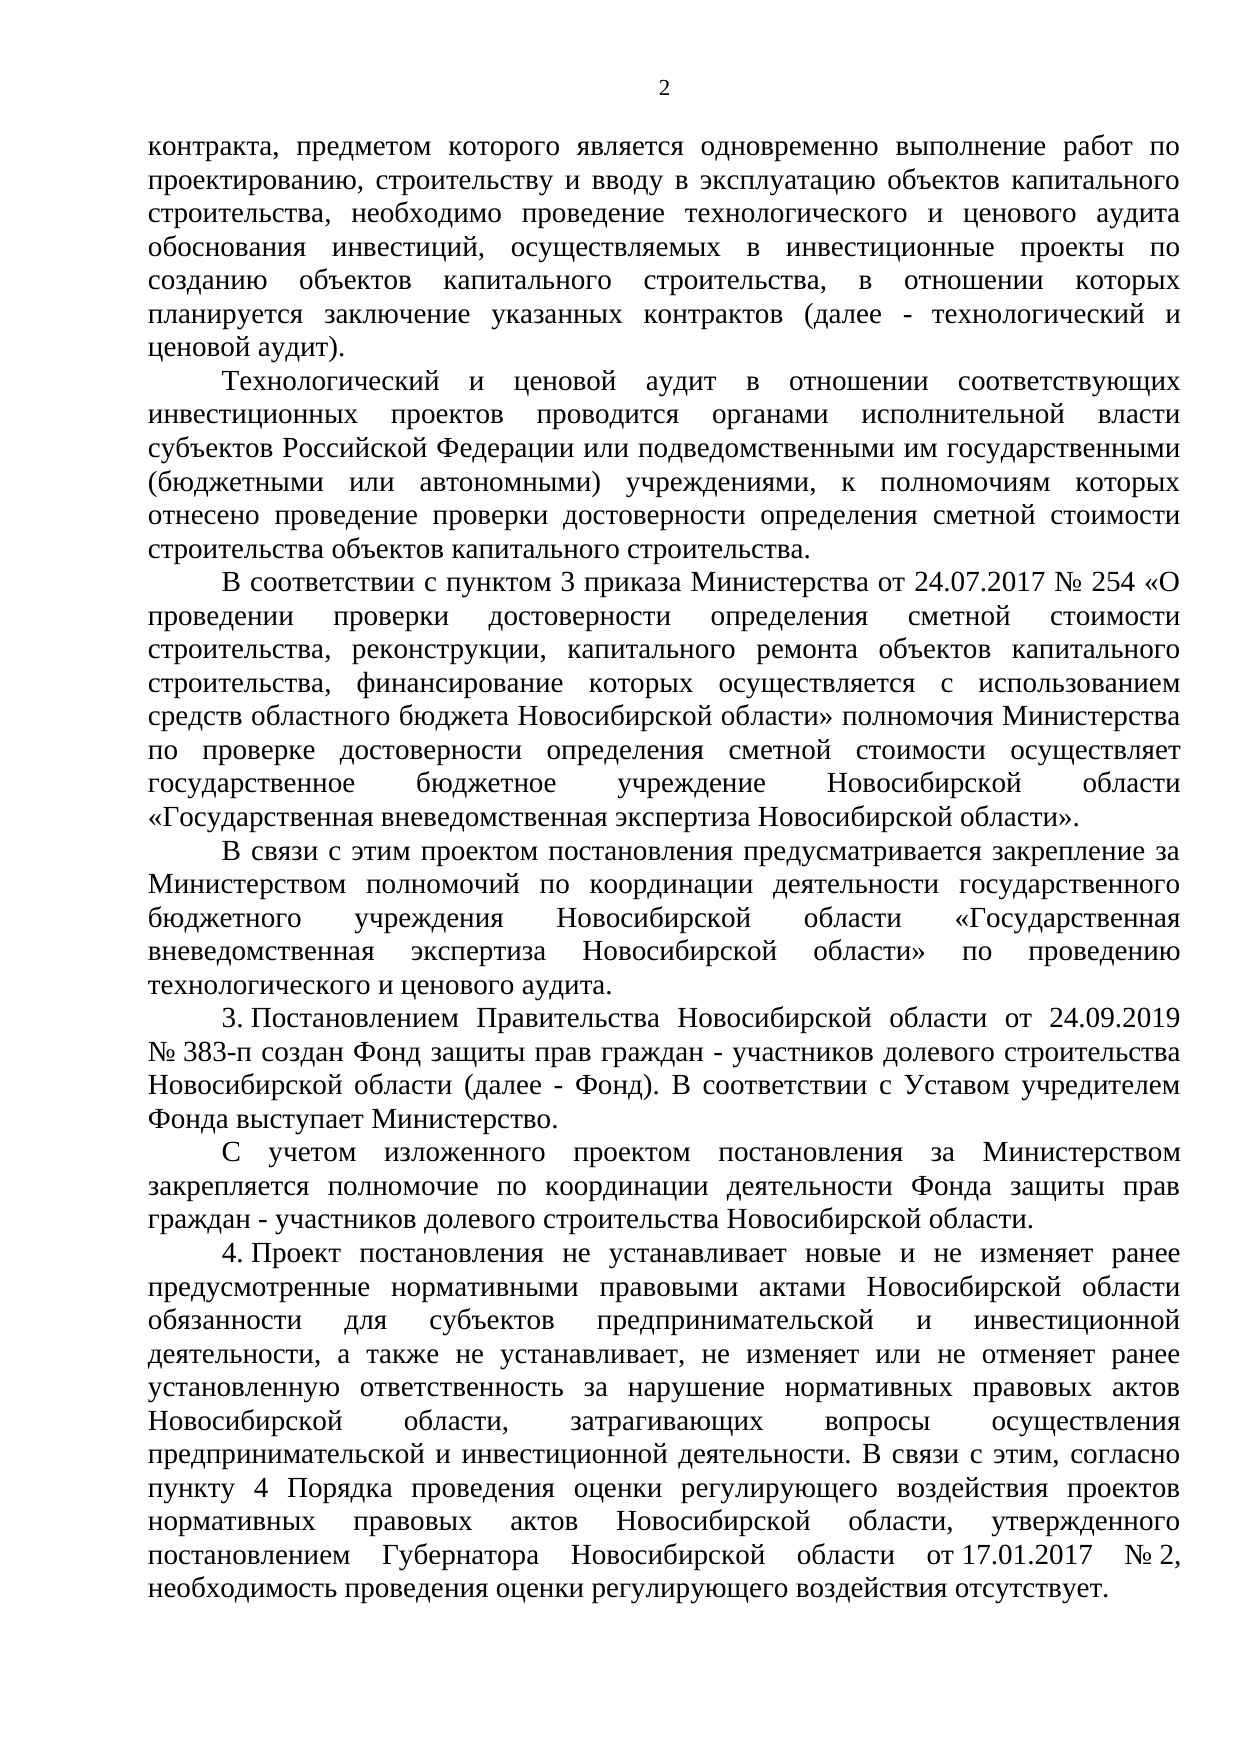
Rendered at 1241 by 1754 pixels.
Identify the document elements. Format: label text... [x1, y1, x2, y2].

text В соответствии с пунктом 3 приказа Министерства от 24.07.2017 № 254 «О проведении проверки достоверности определения сметной стоимости строительства, реконструкции, капитального ремонта объектов капитального строительства, финансирование которых осуществляется с использованием средств областного бюджета Новосибирской области» полномочия Министерства по проверке достоверности определения сметной стоимости осуществляет государственное бюджетное учреждение Новосибирской области «Государственная вневедомственная экспертиза Новосибирской области». [148, 564, 1181, 833]
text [148, 128, 1181, 363]
text Технологический и ценовой аудит в отношении соответствующих инвестиционных проектов проводится органами исполнительной власти субъектов Российской Федерации или подведомственными им государственными (бюджетными или автономными) учреждениями, к полномочиям которых отнесено проведение проверки достоверности определения сметной стоимости строительства объектов капитального строительства. [148, 363, 1181, 564]
text 3. Постановлением Правительства Новосибирской области от 24.09.2019 № 383-п создан Фонд защиты прав граждан - участников долевого строительства Новосибирской области (далее - Фонд). В соответствии с Уставом учредителем Фонда выступает Министерство. [148, 1000, 1181, 1134]
text В связи с этим проектом постановления предусматривается закрепление за Министерством полномочий по координации деятельности государственного бюджетного учреждения Новосибирской области «Государственная вневедомственная экспертиза Новосибирской области» по проведению технологического и ценового аудита. [148, 833, 1181, 1000]
text С учетом изложенного проектом постановления за Министерством закрепляется полномочие по координации деятельности Фонда защиты прав граждан - участников долевого строительства Новосибирской области. [148, 1134, 1181, 1235]
text 4. Проект постановления не устанавливает новые и не изменяет ранее предусмотренные нормативными правовыми актами Новосибирской области обязанности для субъектов предпринимательской и инвестиционной деятельности, а также не устанавливает, не изменяет или не отменяет ранее установленную ответственность за нарушение нормативных правовых актов Новосибирской области, затрагивающих вопросы осуществления предпринимательской и инвестиционной деятельности. В связи с этим, согласно пункту 4 Порядка проведения оценки регулирующего воздействия проектов нормативных правовых актов Новосибирской области, утвержденного постановлением Губернатора Новосибирской области от 17.01.2017 № 2, необходимость проведения оценки регулирующего воздействия отсутствует. [148, 1235, 1181, 1604]
